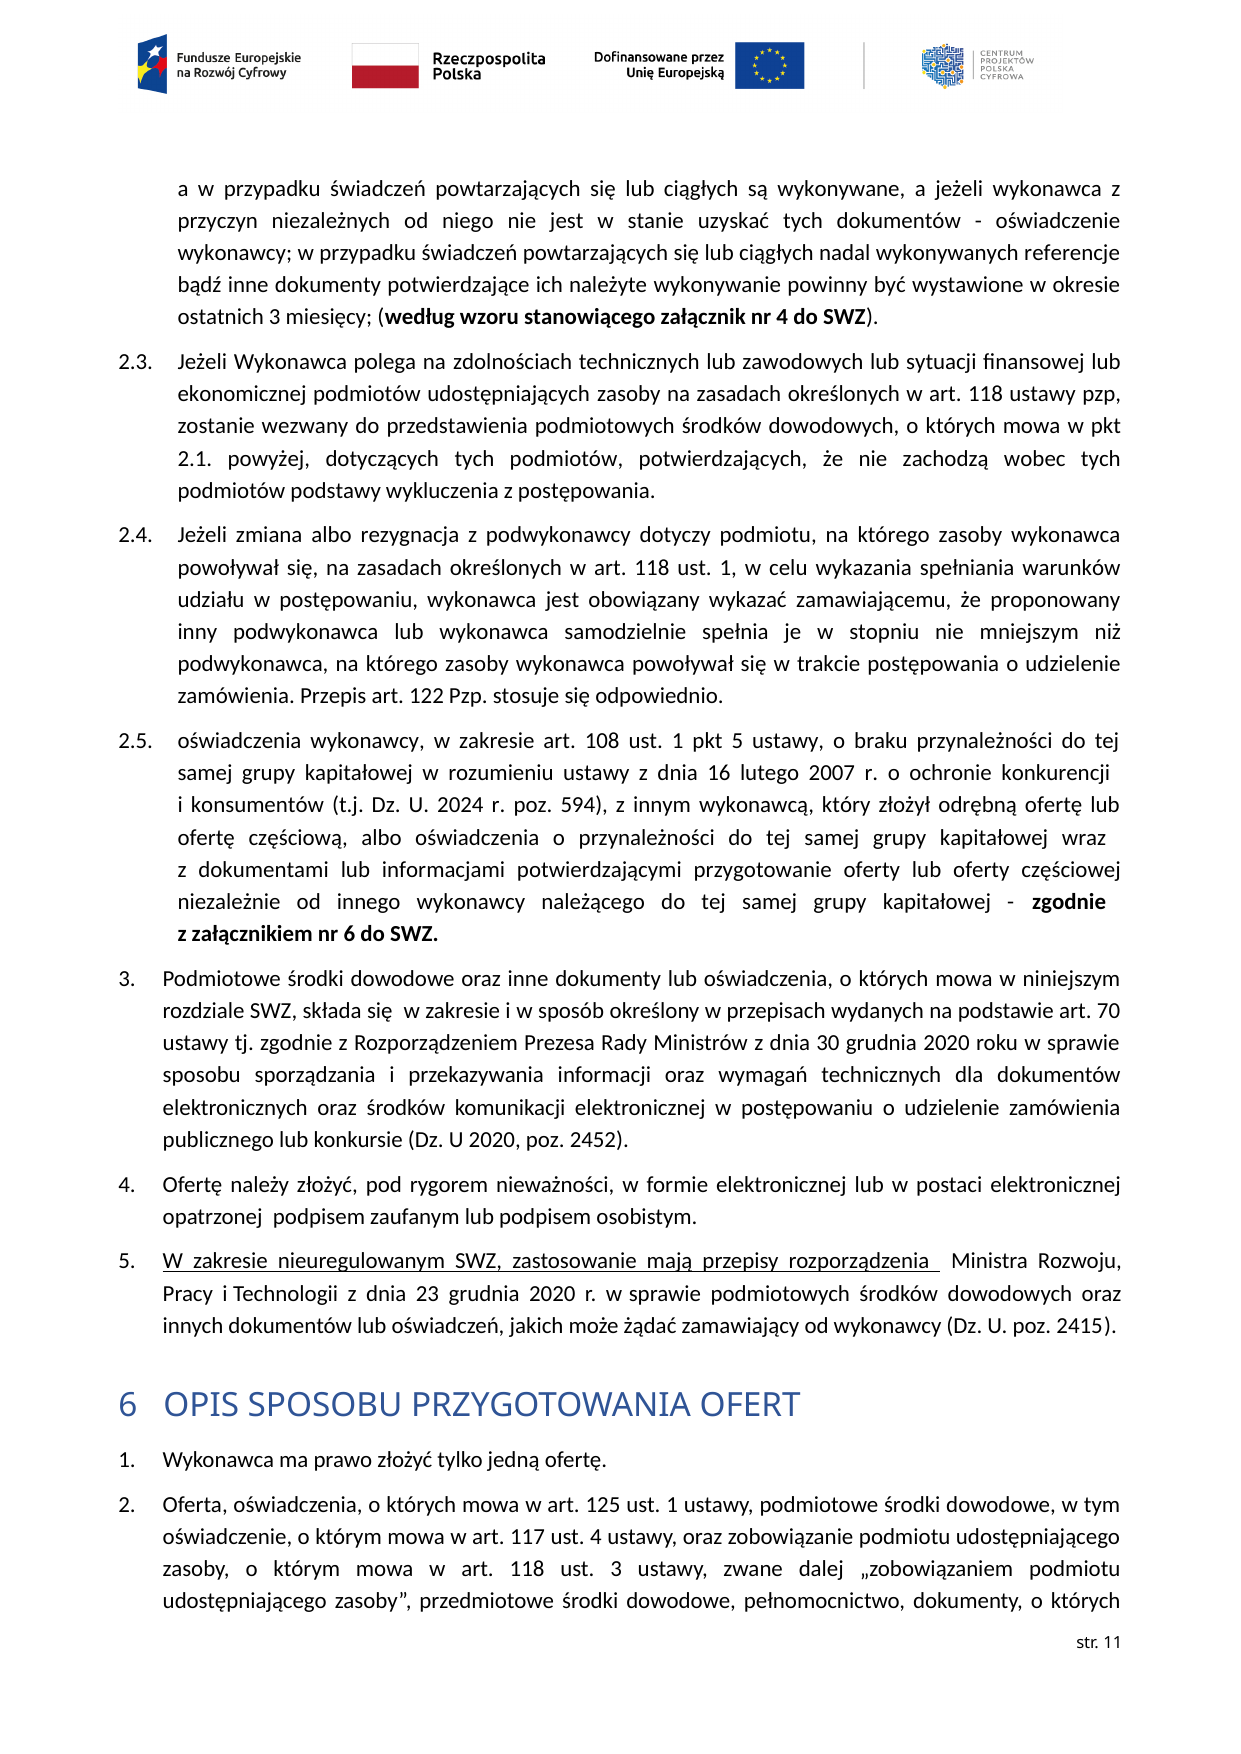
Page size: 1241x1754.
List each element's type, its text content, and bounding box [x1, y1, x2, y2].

list Wykonawca ma prawo złożyć tylko jedną ofertę. [118, 1445, 1122, 1473]
list Podmiotowe środki dowodowe oraz inne dokumenty lub oświadczenia, o których mowa w niniejszym rozdziale SWZ, składa się w zakresie i w sposób określony w przepisach wydanych na podstawie art. 70 ustawy tj. zgodnie z Rozporządzeniem Prezesa Rady Ministrów z dnia 30 grudnia 2020 roku w sprawie sposobu sporządzania i przekazywania informacji oraz wymagań technicznych dla dokumentów elektronicznych oraz środków komunikacji elektronicznej w postępowaniu o udzielenie zamówienia publicznego lub konkursie (Dz. U 2020, poz. 2452). [118, 964, 1122, 1153]
list Jeżeli zmiana albo rezygnacja z podwykonawcy dotyczy podmiotu, na którego zasoby wykonawca powoływał się, na zasadach określonych w art. 118 ust. 1, w celu wykazania spełniania warunków udziału w postępowaniu, wykonawca jest obowiązany wykazać zamawiającemu, że proponowany inny podwykonawca lub wykonawca samodzielnie spełnia je w stopniu nie mniejszym niż podwykonawca, na którego zasoby wykonawca powoływał się w trakcie postępowania o udzielenie zamówienia. Przepis art. 122 Pzp. stosuje się odpowiednio. [118, 521, 1122, 709]
list W zakresie nieuregulowanym SWZ, zastosowanie mają przepisy rozporządzenia Ministra Rozwoju, Pracy i Technologii z dnia 23 grudnia 2020 r. w sprawie podmiotowych środków dowodowych oraz innych dokumentów lub oświadczeń, jakich może żądać zamawiający od wykonawcy (Dz. U. poz. 2415). [118, 1247, 1122, 1339]
list oświadczenia wykonawcy, w zakresie art. 108 ust. 1 pkt 5 ustawy, o braku przynależności do tej samej grupy kapitałowej w rozumieniu ustawy z dnia 16 lutego 2007 r. o ochronie konkurencji i konsumentów (t.j. Dz. U. 2024 r. poz. 594), z innym wykonawcą, który złożył odrębną ofertę lub ofertę częściową, albo oświadczenia o przynależności do tej samej grupy kapitałowej wraz z dokumentami lub informacjami potwierdzającymi przygotowanie oferty lub oferty częściowej niezależnie od innego wykonawcy należącego do tej samej grupy kapitałowej - zgodnie z załącznikiem nr 6 do SWZ. [118, 726, 1122, 947]
list Jeżeli Wykonawca polega na zdolnościach technicznych lub zawodowych lub sytuacji finansowej lub ekonomicznej podmiotów udostępniających zasoby na zasadach określonych w art. 118 ustawy pzp, zostanie wezwany do przedstawienia podmiotowych środków dowodowych, o których mowa w pkt 2.1. powyżej, dotyczących tych podmiotów, potwierdzających, że nie zachodzą wobec tych podmiotów podstawy wykluczenia z postępowania. [118, 347, 1122, 504]
list Ofertę należy złożyć, pod rygorem nieważności, w formie elektronicznej lub w postaci elektronicznej opatrzonej podpisem zaufanym lub podpisem osobistym. [118, 1170, 1122, 1230]
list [118, 1490, 1122, 1614]
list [177, 174, 1122, 331]
picture [118, 14, 1063, 113]
subtitle OPIS SPOSOBU PRZYGOTOWANIA OFERT [118, 1381, 1122, 1426]
